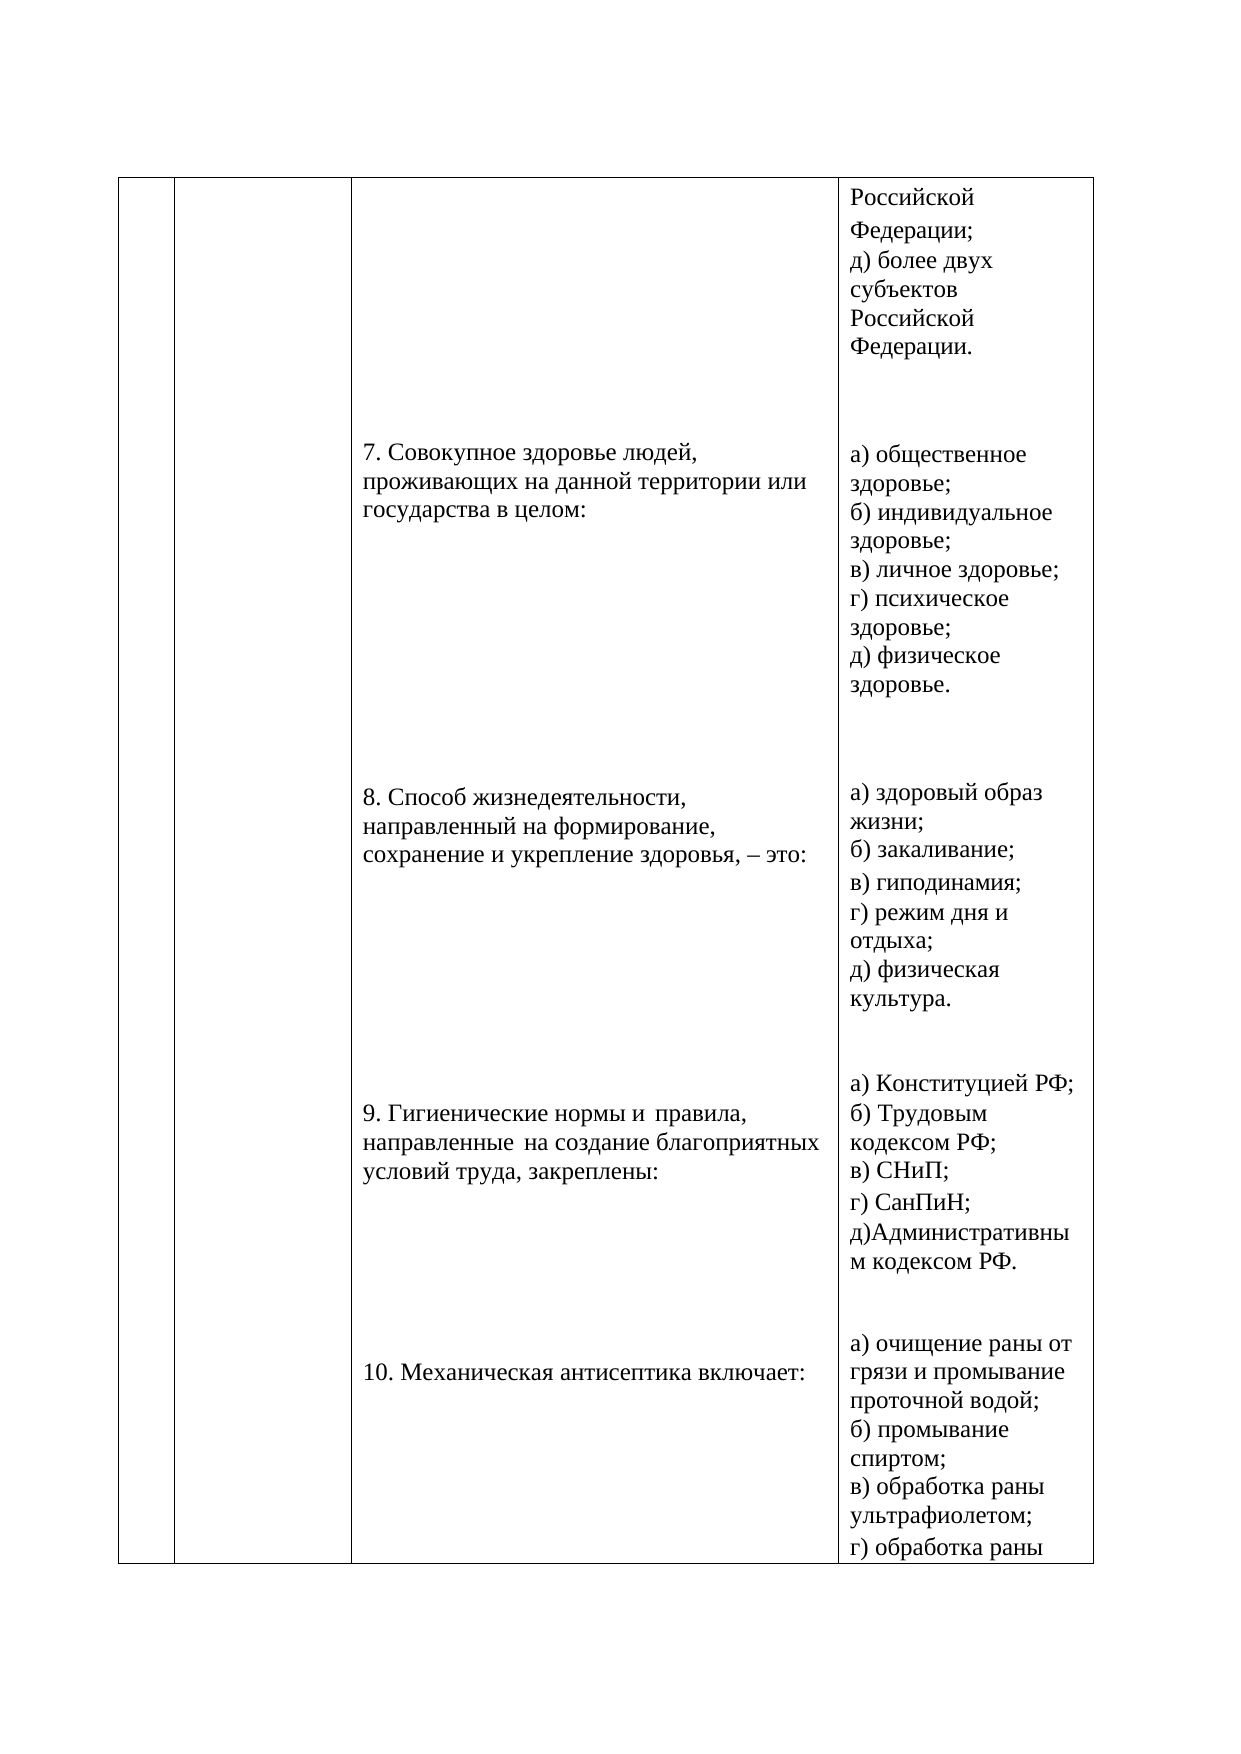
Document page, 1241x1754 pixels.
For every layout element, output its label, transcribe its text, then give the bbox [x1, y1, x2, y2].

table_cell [175, 178, 351, 1562]
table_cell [839, 178, 1093, 1562]
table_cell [352, 178, 838, 1562]
table_cell 1 [119, 178, 174, 1562]
